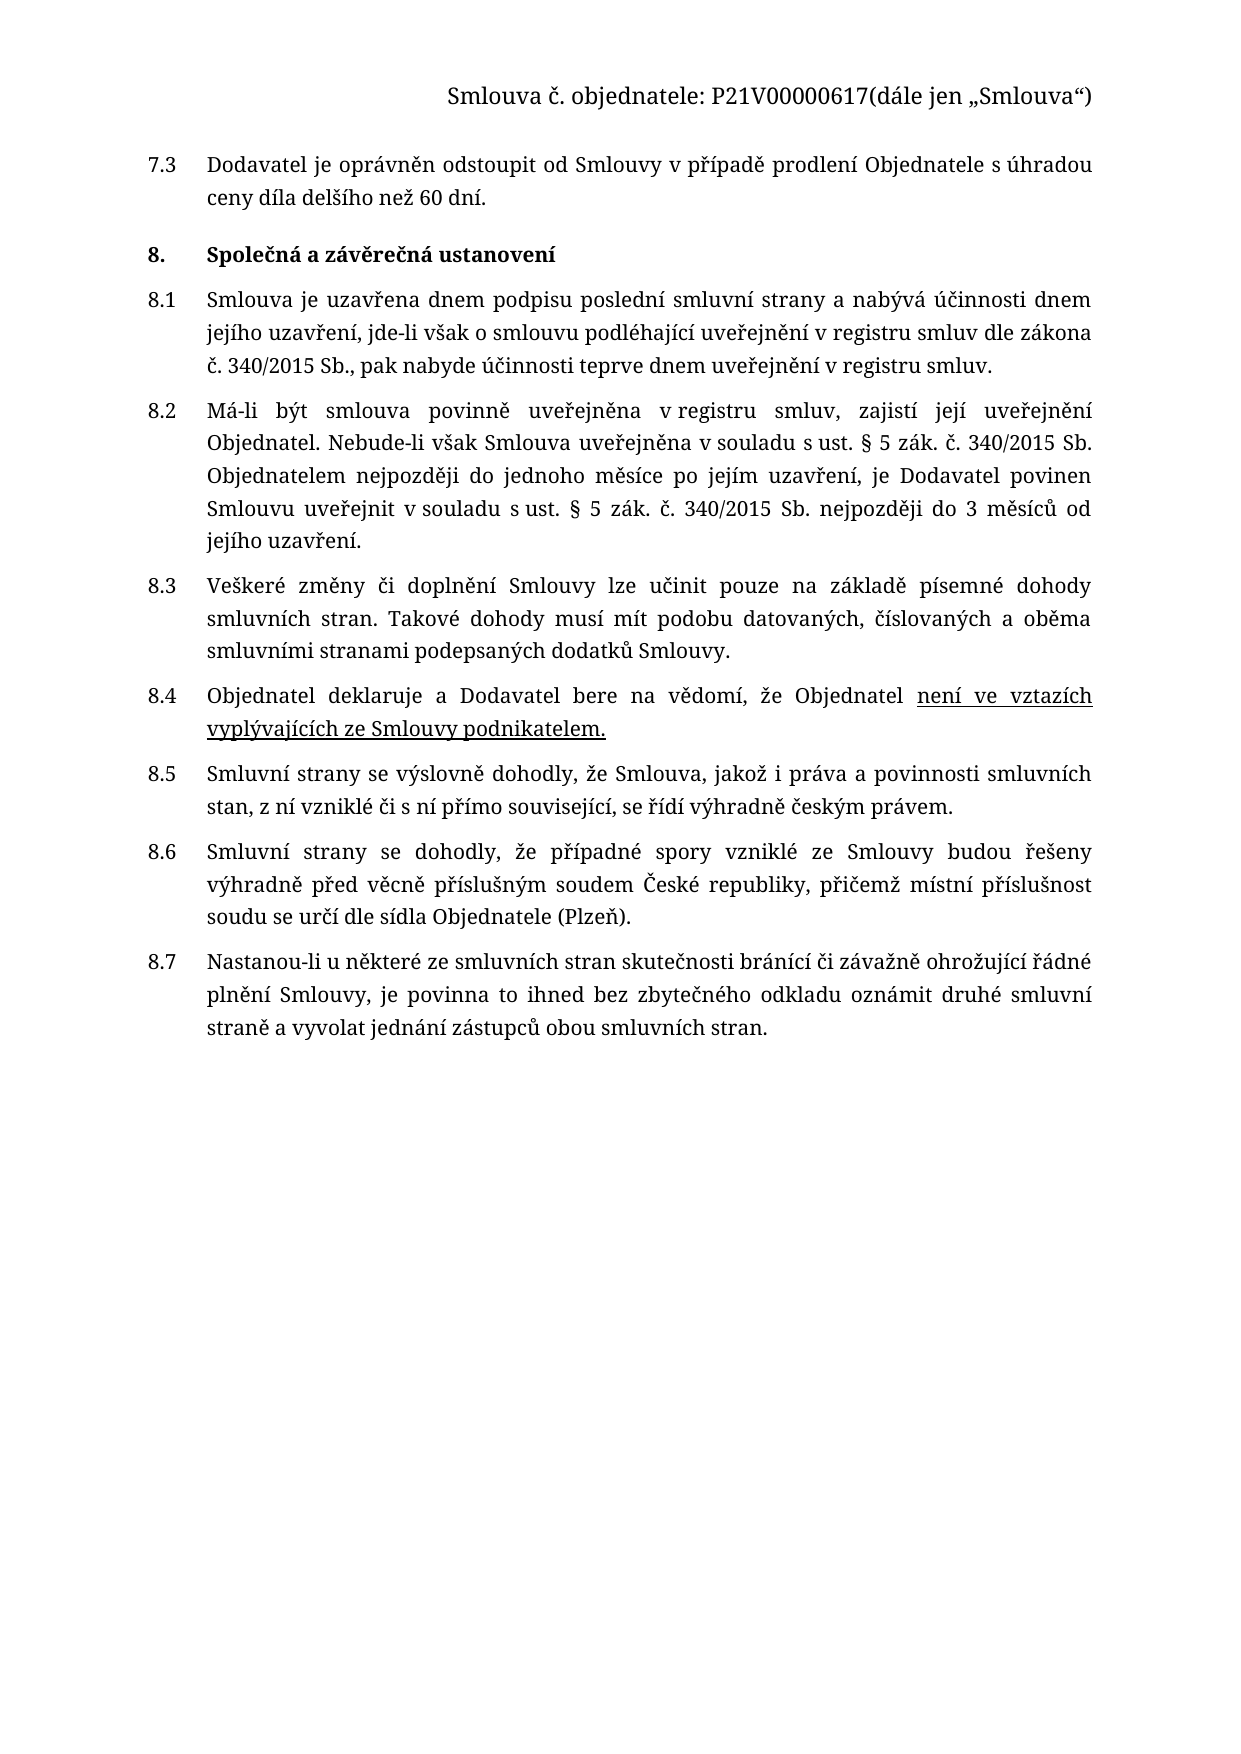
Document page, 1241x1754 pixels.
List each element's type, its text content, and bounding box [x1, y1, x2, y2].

list Smlouva je uzavřena dnem podpisu poslední smluvní strany a nabývá účinnosti dnem jejího uzavření, jde-li však o smlouvu podléhající uveřejnění v registru smluv dle zákona č. 340/2015 Sb., pak nabyde účinnosti teprve dnem uveřejnění v registru smluv. [148, 286, 1093, 379]
list Nastanou-li u některé ze smluvních stran skutečnosti bránící či závažně ohrožující řádné plnění Smlouvy, je povinna to ihned bez zbytečného odkladu oznámit druhé smluvní straně a vyvolat jednání zástupců obou smluvních stran. [148, 947, 1093, 1041]
list Společná a závěrečná ustanovení [148, 240, 1093, 269]
list Má-li být smlouva povinně uveřejněna v registru smluv, zajistí její uveřejnění Objednatel. Nebude-li však Smlouva uveřejněna v souladu s ust. § 5 zák. č. 340/2015 Sb. Objednatelem nejpozději do jednoho měsíce po jejím uzavření, je Dodavatel povinen Smlouvu uveřejnit v souladu s ust. § 5 zák. č. 340/2015 Sb. nejpozději do 3 měsíců od jejího uzavření. [148, 396, 1093, 555]
list Smluvní strany se výslovně dohodly, že Smlouva, jakož i práva a povinnosti smluvních stan, z ní vzniklé či s ní přímo související, se řídí výhradně českým právem. [148, 759, 1093, 820]
list Smluvní strany se dohodly, že případné spory vzniklé ze Smlouvy budou řešeny výhradně před věcně příslušným soudem České republiky, přičemž místní příslušnost soudu se určí dle sídla Objednatele (Plzeň). [148, 837, 1093, 931]
list Veškeré změny či doplnění Smlouvy lze učinit pouze na základě písemné dohody smluvních stran. Takové dohody musí mít podobu datovaných, číslovaných a oběma smluvními stranami podepsaných dodatků Smlouvy. [148, 571, 1093, 665]
list Objednatel deklaruje a Dodavatel bere na vědomí, že Objednatel není ve vztazích vyplývajících ze Smlouvy podnikatelem. [148, 682, 1093, 743]
list Dodavatel je oprávněn odstoupit od Smlouvy v případě prodlení Objednatele s úhradou ceny díla delšího než 60 dní. [148, 150, 1093, 211]
